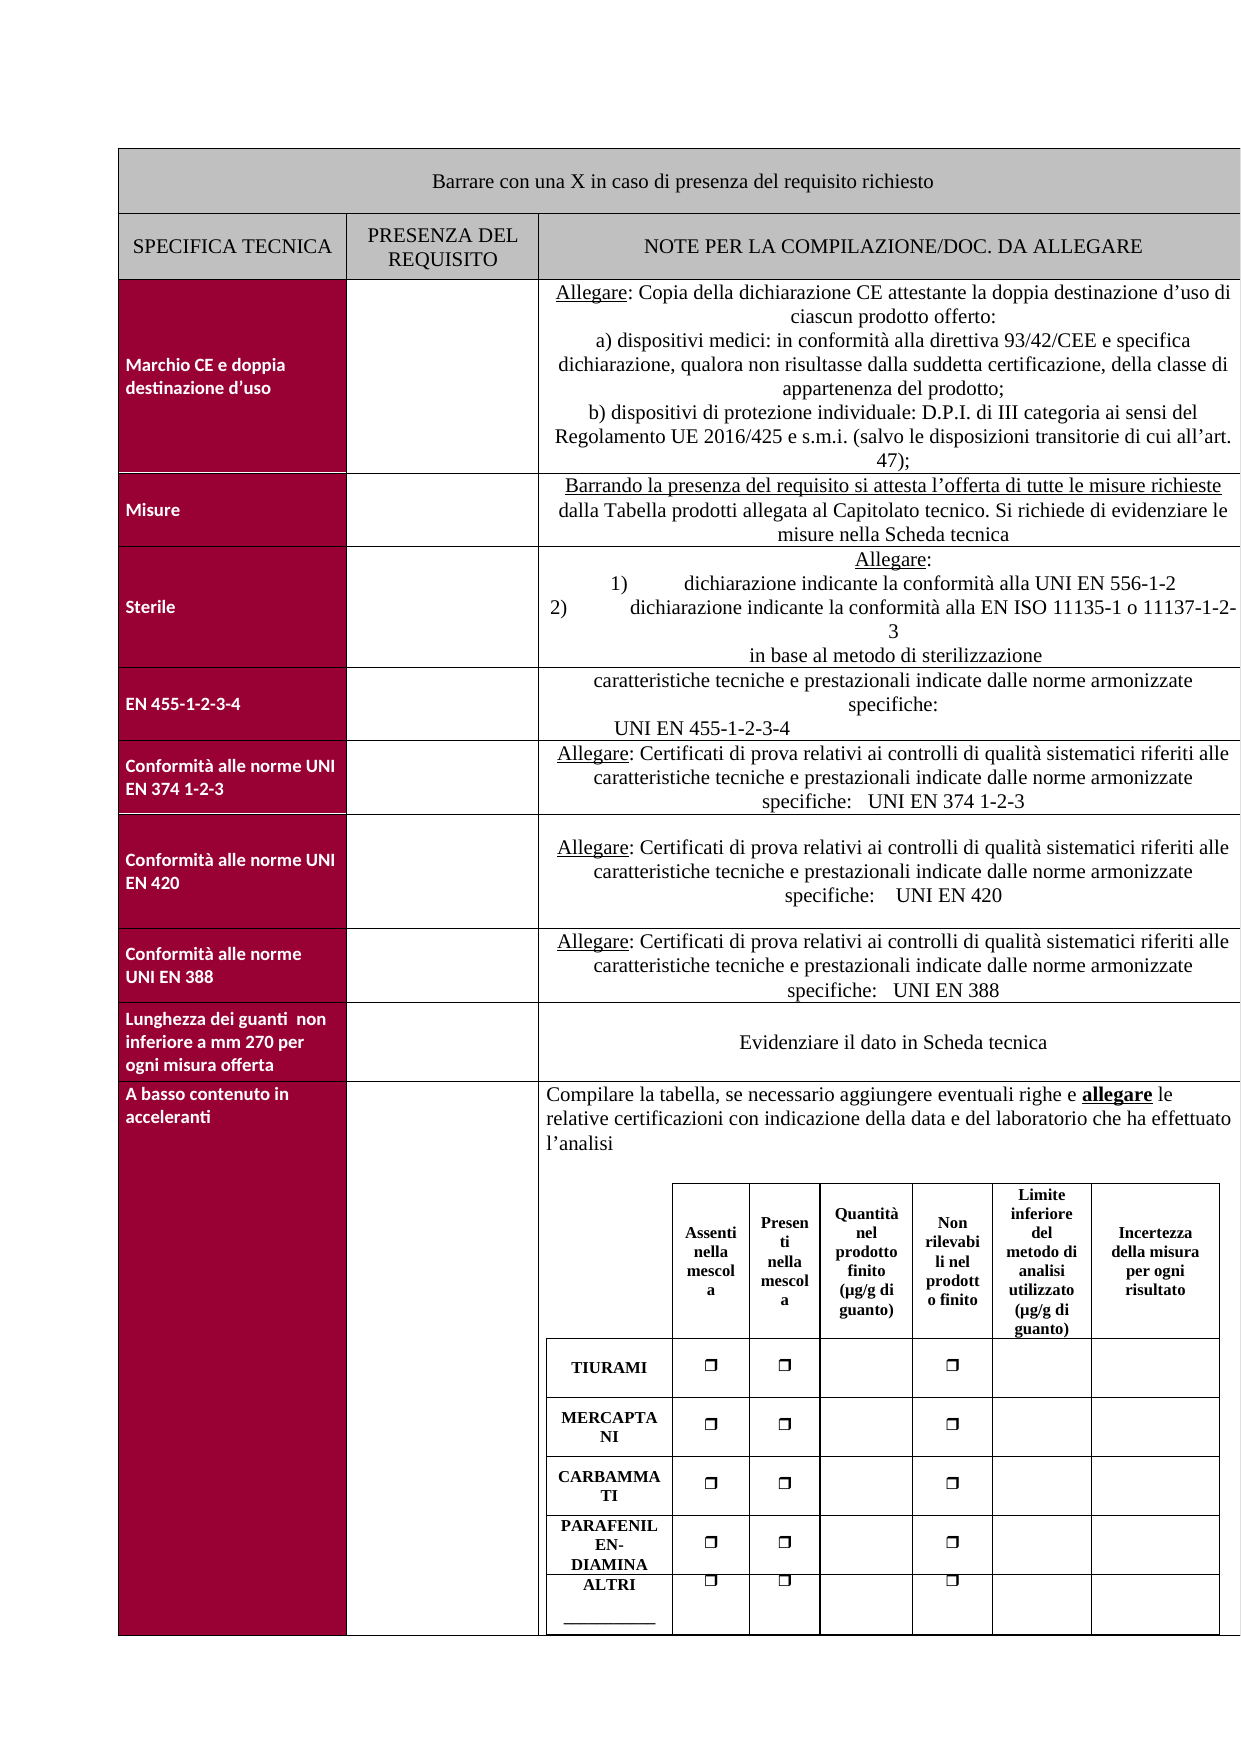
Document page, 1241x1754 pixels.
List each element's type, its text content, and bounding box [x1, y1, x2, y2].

table_cell [347, 1003, 538, 1081]
table_cell Conformità alle norme UNI EN 455-1-2-3-4 [119, 668, 346, 740]
table_cell Marchio CE e doppia destinazione d’uso [119, 280, 346, 472]
table_cell [347, 815, 538, 928]
table_header Barrare con una X in caso di presenza del requisito richiesto [119, 149, 1240, 213]
table_cell Conformità alle norme UNI EN 388 [119, 929, 346, 1002]
table_cell [347, 474, 538, 546]
table_cell Lunghezza dei guanti non inferiore a mm 270 per ogni misura offerta [119, 1003, 346, 1081]
table_cell PRESENZA DEL REQUISITO [347, 214, 538, 279]
table_cell [347, 280, 538, 472]
table_cell Evidenziare il dato in Scheda tecnica [539, 1003, 1240, 1081]
table_cell [347, 547, 538, 667]
table_cell Allegare: Certificati di prova relativi ai controlli di qualità sistematici riferiti alle caratteristiche tecniche e prestazionali indicate dalle norme armonizzate specifiche: UNI EN 455-1-2-3-4 [539, 668, 1240, 740]
table_cell Allegare: Certificati di prova relativi ai controlli di qualità sistematici riferiti alle caratteristiche tecniche e prestazionali indicate dalle norme armonizzate specifiche: UNI EN 374 1-2-3 [539, 741, 1240, 813]
table_cell [347, 1082, 538, 1635]
table_cell Misure [119, 474, 346, 546]
table_cell Allegare: Certificati di prova relativi ai controlli di qualità sistematici riferiti alle caratteristiche tecniche e prestazionali indicate dalle norme armonizzate specifiche: UNI EN 420 [539, 815, 1240, 928]
table_cell NOTE PER LA COMPILAZIONE/DOC. DA ALLEGARE [539, 214, 1240, 279]
table_cell Compilare la tabella, se necessario aggiungere eventuali righe e allegare le relative certificazioni con indicazione della data e del laboratorio che ha effettuato l’analisi [539, 1082, 1240, 1635]
table_cell Conformità alle norme UNI EN 420 [119, 815, 346, 928]
table_cell [347, 668, 538, 740]
table_cell A basso contenuto in acceleranti [119, 1082, 346, 1635]
table_cell Conformità alle norme UNI EN 374 1-2-3 [119, 741, 346, 813]
table_cell Allegare: Copia della dichiarazione CE attestante la doppia destinazione d’uso di ciascun prodotto offerto: a) dispositivi medici: in conformità alla direttiva 93/42/CEE e specifica dichiarazione, qualora non risultasse dalla suddetta certificazione, della classe di appartenenza del prodotto; b) dispositivi di protezione individuale: D.P.I. di III categoria ai sensi del Regolamento UE 2016/425 e s.m.i. (salvo le disposizioni transitorie di cui all’art. 47); [539, 280, 1240, 472]
table_cell SPECIFICA TECNICA [119, 214, 346, 279]
table_cell Allegare: 1) dichiarazione indicante la conformità alla UNI EN 556-1-2 2) dichiarazione indicante la conformità alla EN ISO 11135-1 o 11137-1-2-3 in base al metodo di sterilizzazione [539, 547, 1240, 667]
table_cell [347, 741, 538, 813]
table_cell Sterile [119, 547, 346, 667]
table_cell Allegare: Certificati di prova relativi ai controlli di qualità sistematici riferiti alle caratteristiche tecniche e prestazionali indicate dalle norme armonizzate specifiche: UNI EN 388 [539, 929, 1240, 1002]
table_cell [347, 929, 538, 1002]
